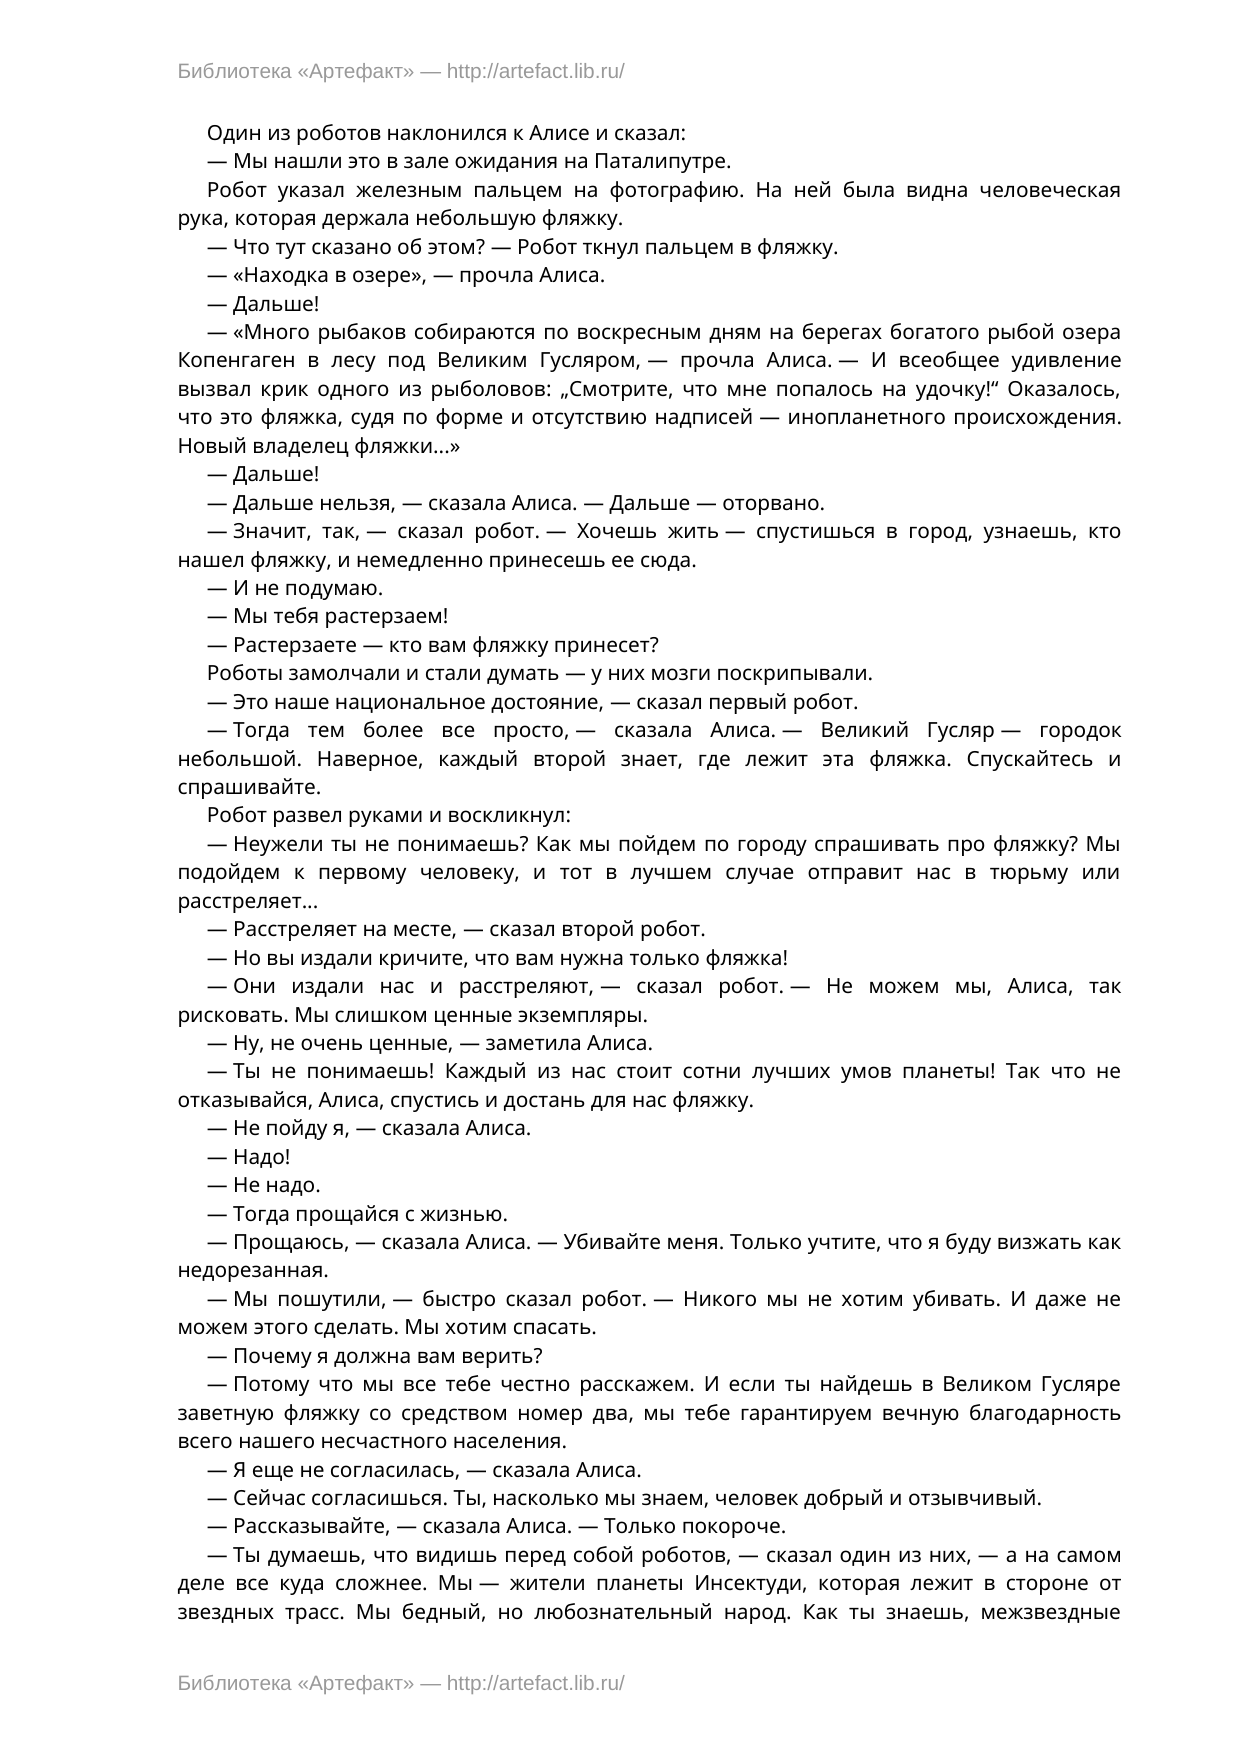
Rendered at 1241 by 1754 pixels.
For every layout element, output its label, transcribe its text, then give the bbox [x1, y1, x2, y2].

text — Неужели ты не понимаешь? Как мы пойдем по городу спрашивать про фляжку? Мы подойдем к первому человеку, и тот в лучшем случае отправит нас в тюрьму или расстреляет... [177, 829, 1122, 914]
text Робот указал железным пальцем на фотографию. На ней была видна человеческая рука, которая держала небольшую фляжку. [177, 175, 1122, 232]
text — Потому что мы все тебе честно расскажем. И если ты найдешь в Великом Гусляре заветную фляжку со средством номер два, мы тебе гарантируем вечную благодарность всего нашего несчастного населения. [177, 1369, 1122, 1455]
text — Почему я должна вам верить? [177, 1341, 1122, 1369]
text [177, 1540, 1122, 1625]
text — Ты не понимаешь! Каждый из нас стоит сотни лучших умов планеты! Так что не отказывайся, Алиса, спустись и достань для нас фляжку. [177, 1057, 1122, 1113]
text — Дальше нельзя, — сказала Алиса. — Дальше — оторвано. [177, 488, 1122, 516]
text — «Находка в озере», — прочла Алиса. [177, 260, 1122, 289]
text — Это наше национальное достояние, — сказал первый робот. [177, 687, 1122, 715]
text — «Много рыбаков собираются по воскресным дням на берегах богатого рыбой озера Копенгаген в лесу под Великим Гусляром, — прочла Алиса. — И всеобщее удивление вызвал крик одного из рыболовов: „Смотрите, что мне попалось на удочку!“ Оказалось, что это фляжка, судя по форме и отсутствию надписей — инопланетного происхождения. Новый владелец фляжки...» [177, 317, 1122, 459]
text — Я еще не согласилась, — сказала Алиса. [177, 1455, 1122, 1483]
text — Но вы издали кричите, что вам нужна только фляжка! [177, 943, 1122, 971]
text — Расстреляет на месте, — сказал второй робот. [177, 914, 1122, 943]
text Один из роботов наклонился к Алисе и сказал: [177, 118, 1122, 147]
text — Рассказывайте, — сказала Алиса. — Только покороче. [177, 1512, 1122, 1540]
text — Ну, не очень ценные, — заметила Алиса. [177, 1028, 1122, 1057]
text — Сейчас согласишься. Ты, насколько мы знаем, человек добрый и отзывчивый. [177, 1483, 1122, 1512]
text — Мы нашли это в зале ожидания на Паталипутре. [177, 147, 1122, 175]
text — Мы тебя растерзаем! [177, 602, 1122, 630]
text Робот развел руками и воскликнул: [177, 801, 1122, 829]
text — Значит, так, — сказал робот. — Хочешь жить — спустишься в город, узнаешь, кто нашел фляжку, и немедленно принесешь ее сюда. [177, 516, 1122, 573]
text — Надо! [177, 1142, 1122, 1170]
text — Не надо. [177, 1170, 1122, 1199]
text — Дальше! [177, 289, 1122, 317]
text — Не пойду я, — сказала Алиса. [177, 1113, 1122, 1142]
text — Мы пошутили, — быстро сказал робот. — Никого мы не хотим убивать. И даже не можем этого сделать. Мы хотим спасать. [177, 1284, 1122, 1341]
text — И не подумаю. [177, 573, 1122, 602]
text — Прощаюсь, — сказала Алиса. — Убивайте меня. Только учтите, что я буду визжать как недорезанная. [177, 1227, 1122, 1284]
text — Что тут сказано об этом? — Робот ткнул пальцем в фляжку. [177, 232, 1122, 260]
text — Они издали нас и расстреляют, — сказал робот. — Не можем мы, Алиса, так рисковать. Мы слишком ценные экземпляры. [177, 971, 1122, 1028]
text — Дальше! [177, 459, 1122, 488]
text — Тогда тем более все просто, — сказала Алиса. — Великий Гусляр — городок небольшой. Наверное, каждый второй знает, где лежит эта фляжка. Спускайтесь и спрашивайте. [177, 715, 1122, 801]
text — Тогда прощайся с жизнью. [177, 1199, 1122, 1227]
text — Растерзаете — кто вам фляжку принесет? [177, 630, 1122, 658]
text Роботы замолчали и стали думать — у них мозги поскрипывали. [177, 658, 1122, 687]
